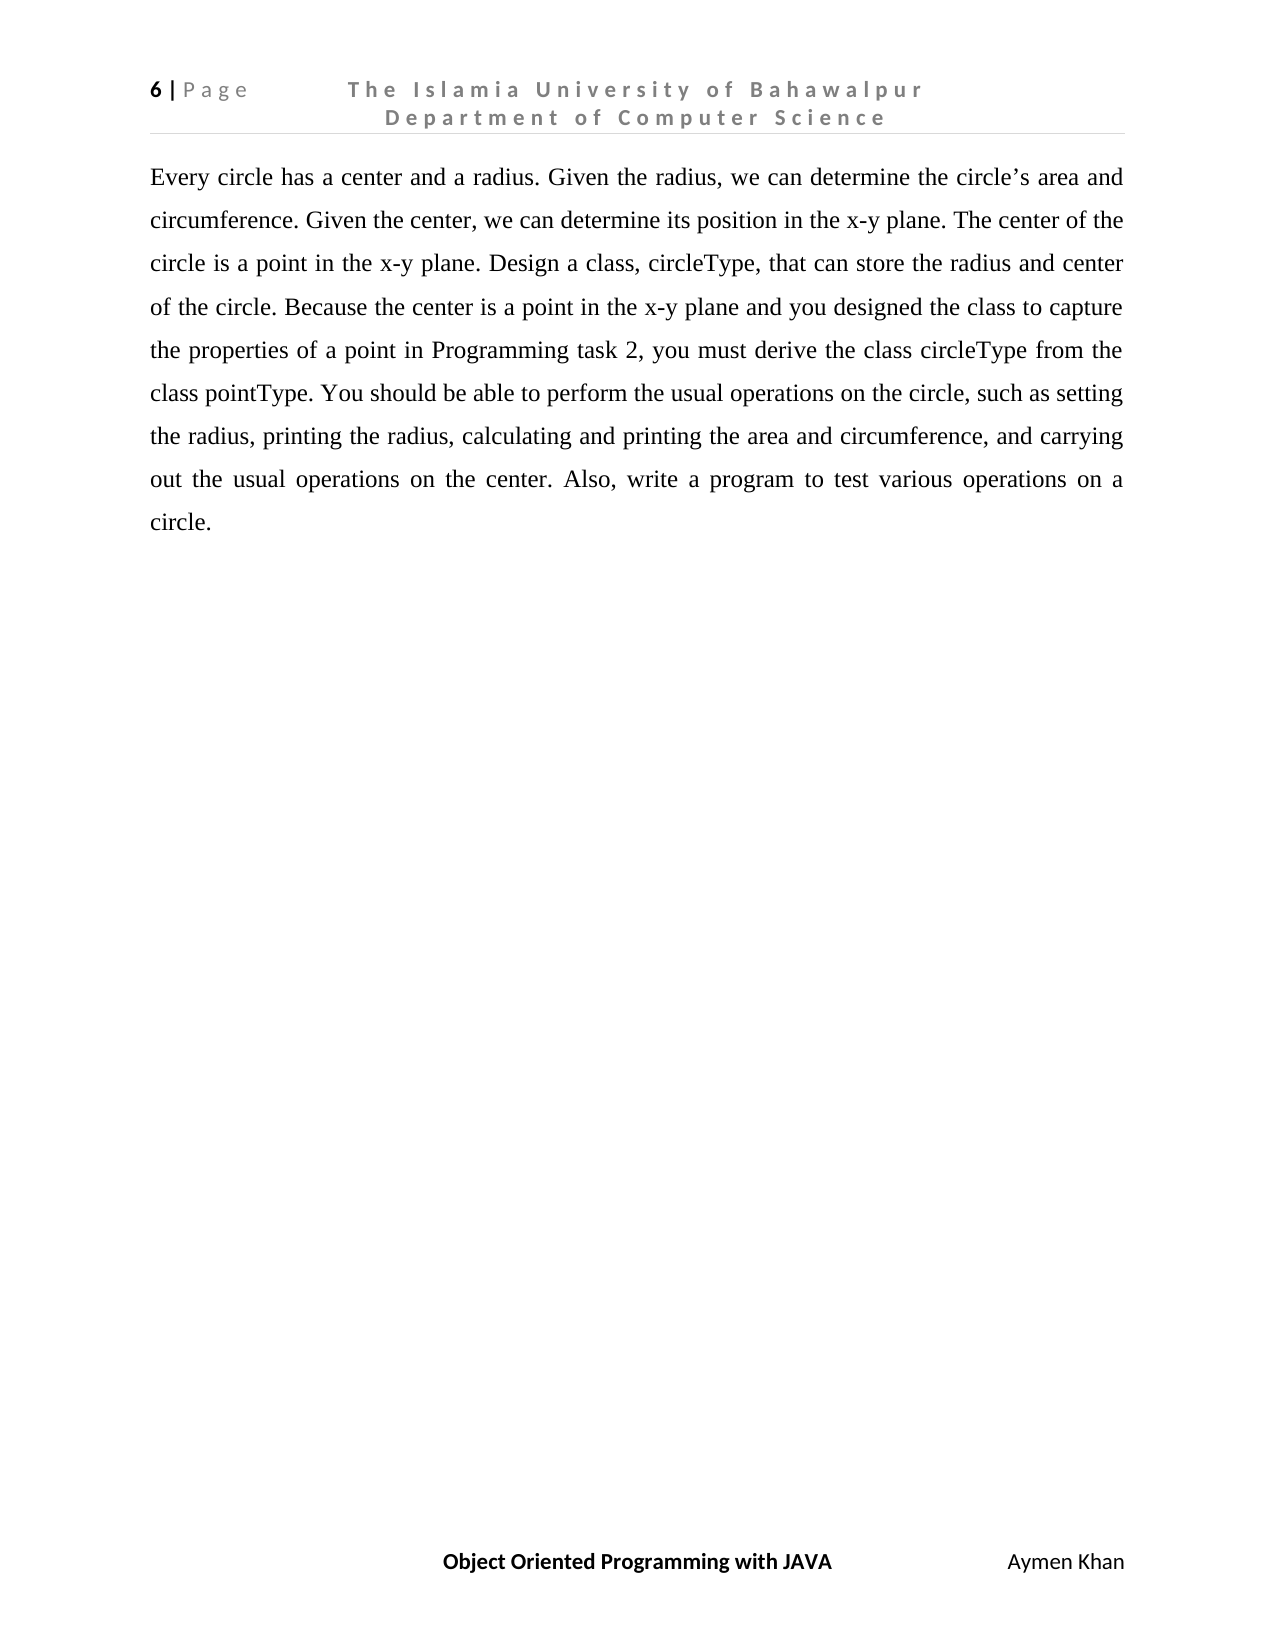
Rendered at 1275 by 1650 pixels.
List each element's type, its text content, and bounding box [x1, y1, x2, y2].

text Every circle has a center and a radius. Given the radius, we can determine the circle’s area and circumference. Given the center, we can determine its position in the x-y plane. The center of the circle is a point in the x-y plane. Design a class, circleType, that can store the radius and center of the circle. Because the center is a point in the x-y plane and you designed the class to capture the properties of a point in Programming task 2, you must derive the class circleType from the class pointType. You should be able to perform the usual operations on the circle, such as setting the radius, printing the radius, calculating and printing the area and circumference, and carrying out the usual operations on the center. Also, write a program to test various operations on a circle. [150, 162, 1125, 536]
